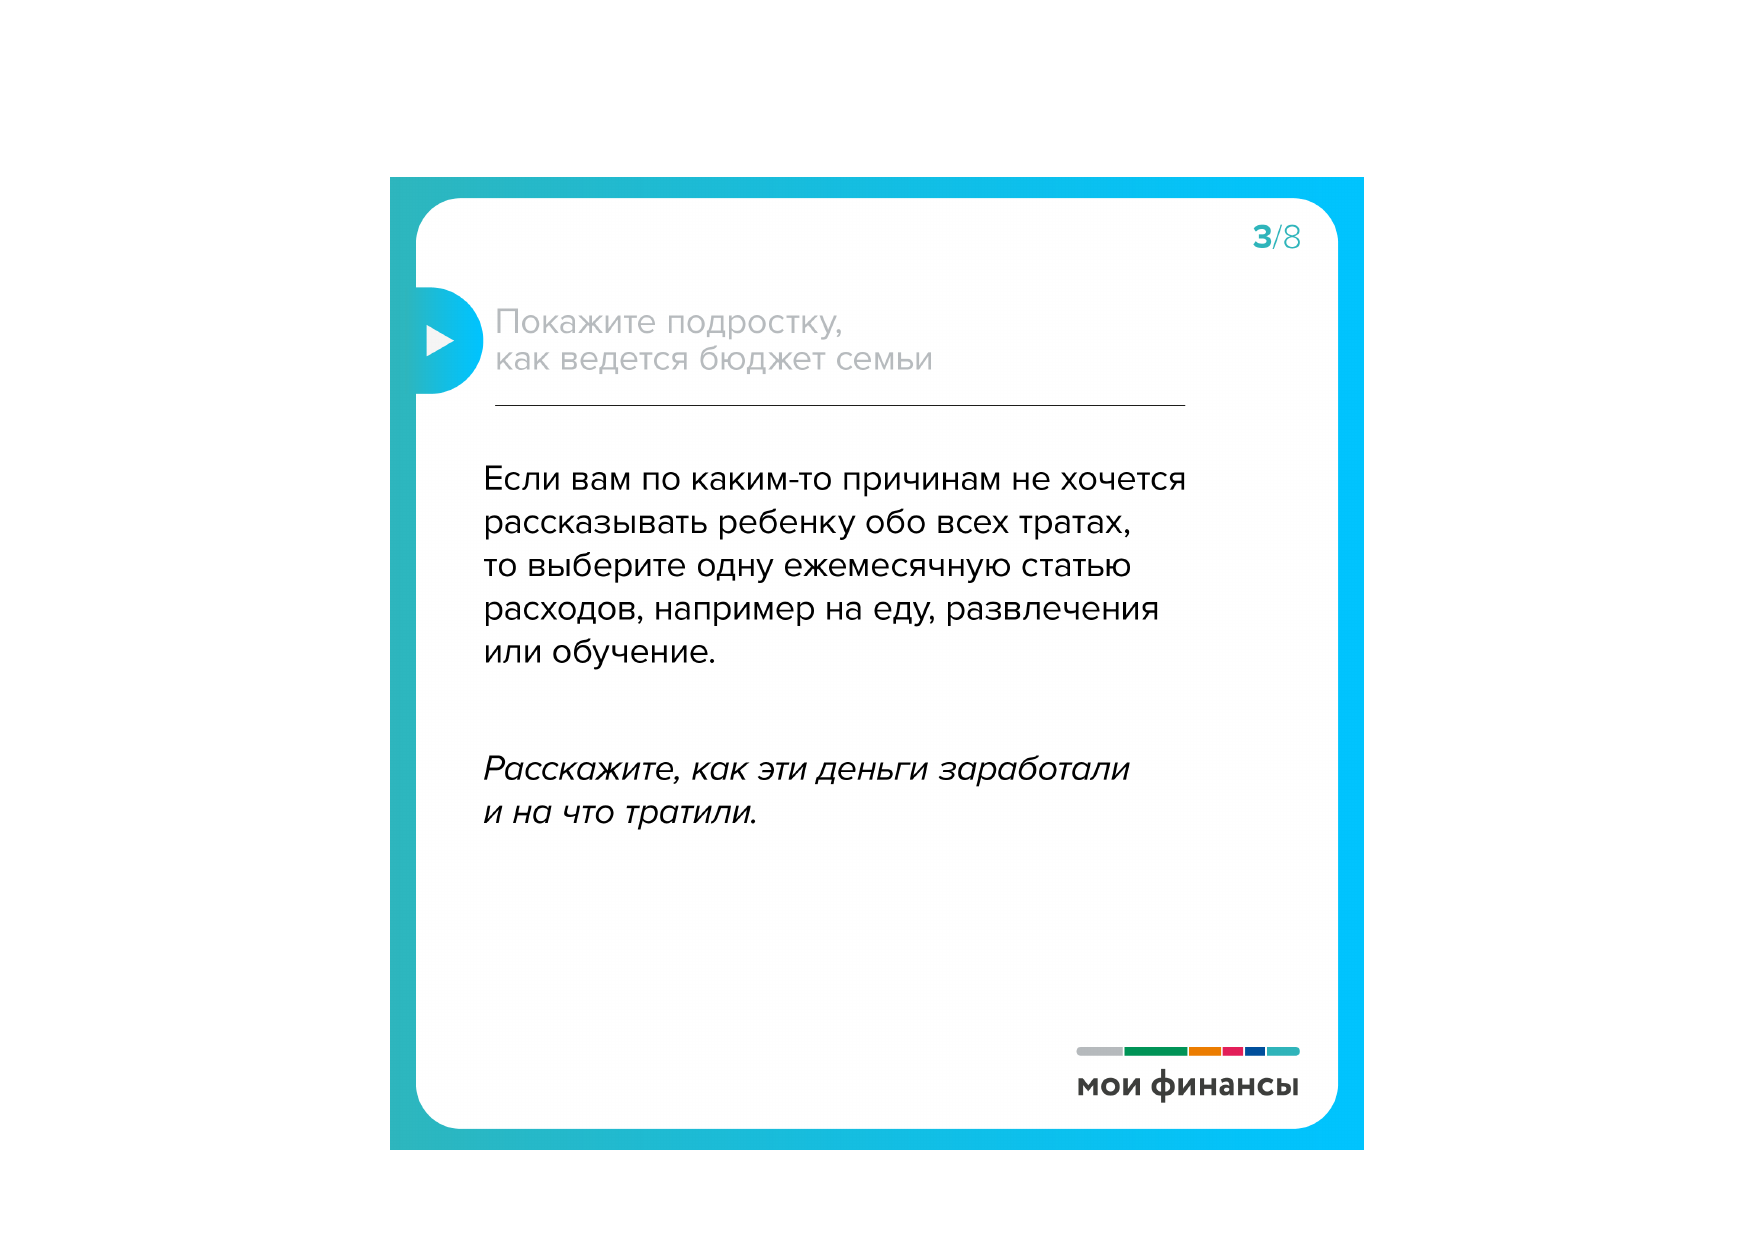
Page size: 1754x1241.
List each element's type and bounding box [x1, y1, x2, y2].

picture [390, 177, 1338, 1150]
